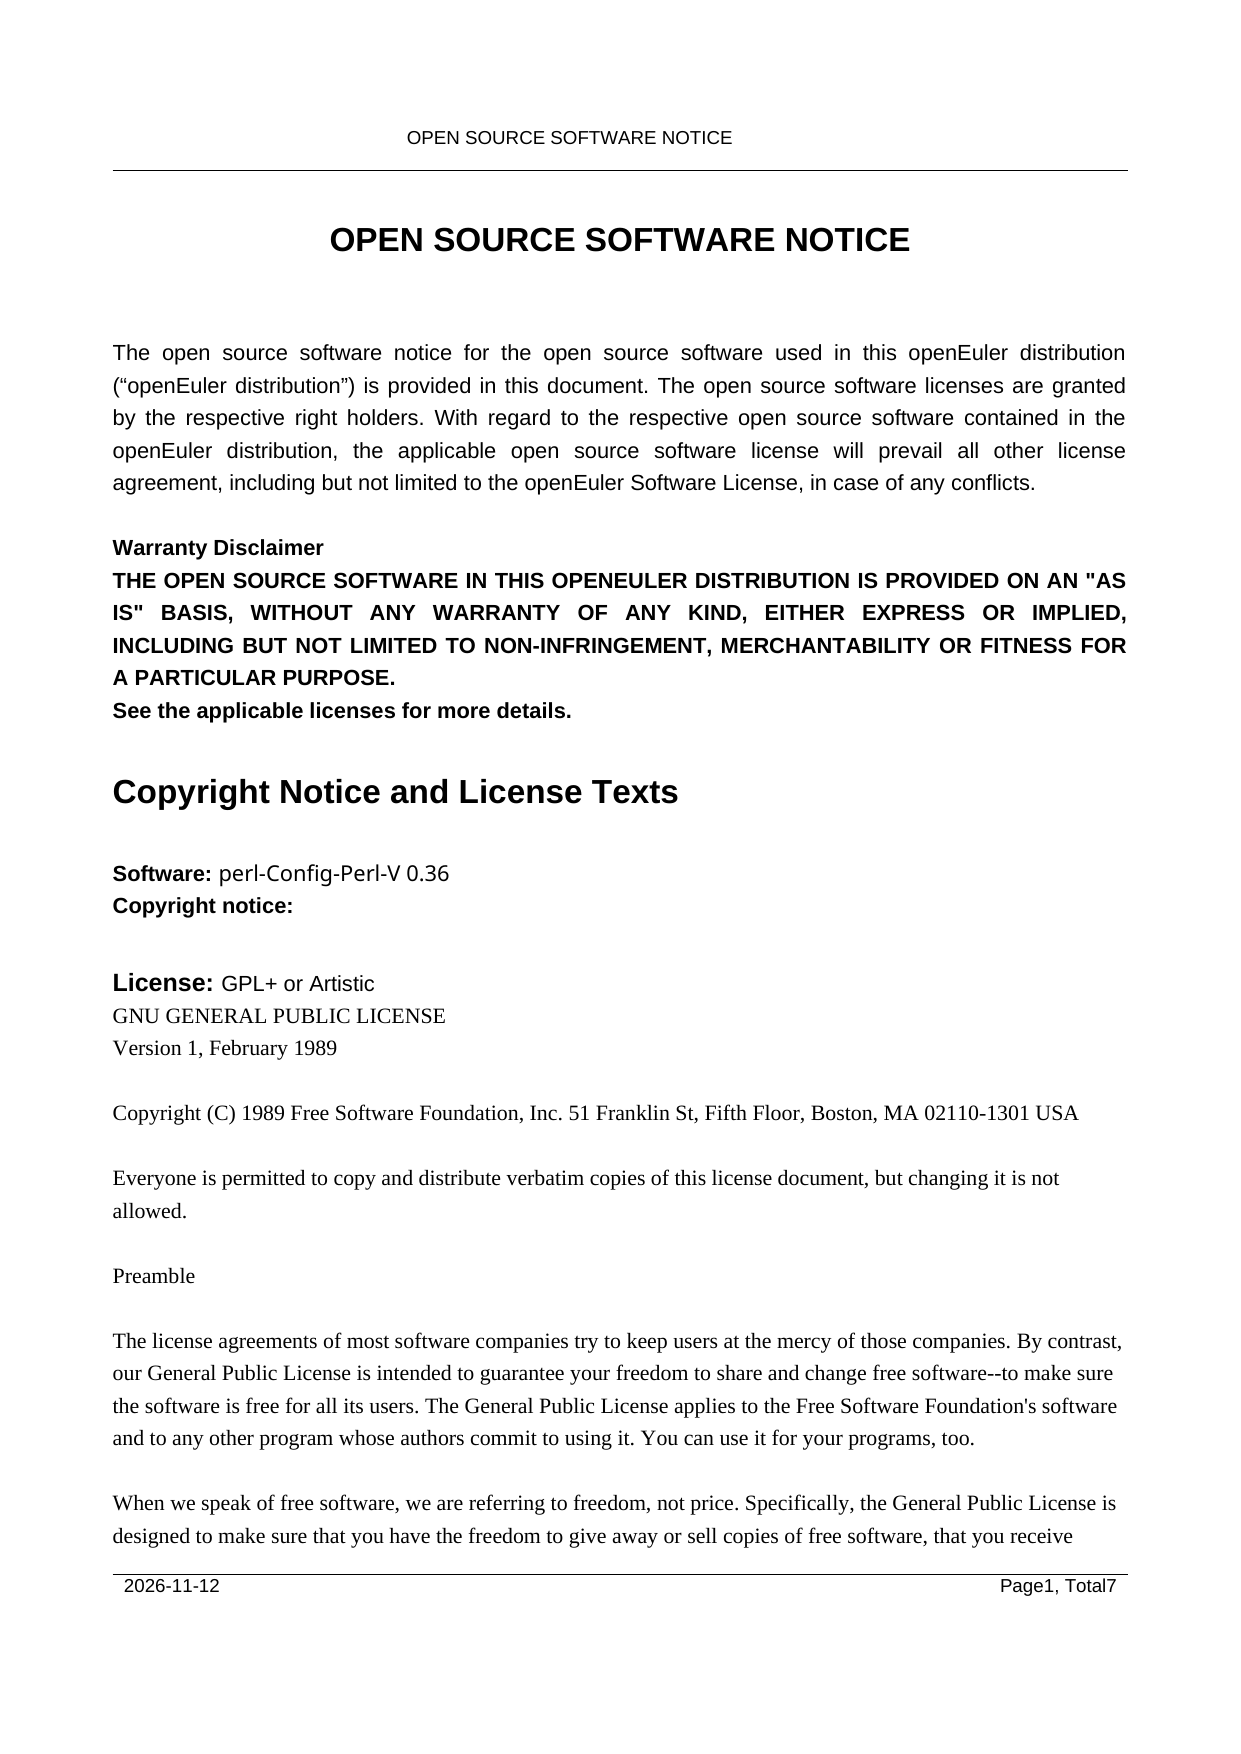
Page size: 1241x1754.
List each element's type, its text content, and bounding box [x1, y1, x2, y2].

text Copyright Notice and License Texts [112, 759, 1128, 824]
text License: GPL+ or Artistic [112, 966, 1128, 999]
title Software: perl-Config-Perl-V 0.36 [112, 856, 1128, 889]
text THE OPEN SOURCE SOFTWARE IN THIS OPENEULER DISTRIBUTION IS PROVIDED ON AN "AS IS" BASIS, WITHOUT ANY WARRANTY OF ANY KIND, EITHER EXPRESS OR IMPLIED, INCLUDING BUT NOT LIMITED TO NON-INFRINGEMENT, MERCHANTABILITY OR FITNESS FOR A PARTICULAR PURPOSE. See the applicable licenses for more details. [112, 564, 1128, 726]
text The open source software notice for the open source software used in this openEuler distribution (“openEuler distribution”) is provided in this document. The open source software licenses are granted by the respective right holders. With regard to the respective open source software contained in the openEuler distribution, the applicable open source software license will prevail all other license agreement, including but not limited to the openEuler Software License, in case of any conflicts. [112, 336, 1128, 499]
text OPEN SOURCE SOFTWARE NOTICE [112, 206, 1128, 271]
text Warranty Disclaimer [112, 531, 1128, 564]
text Copyright notice: [112, 889, 1128, 921]
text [112, 999, 1128, 1551]
